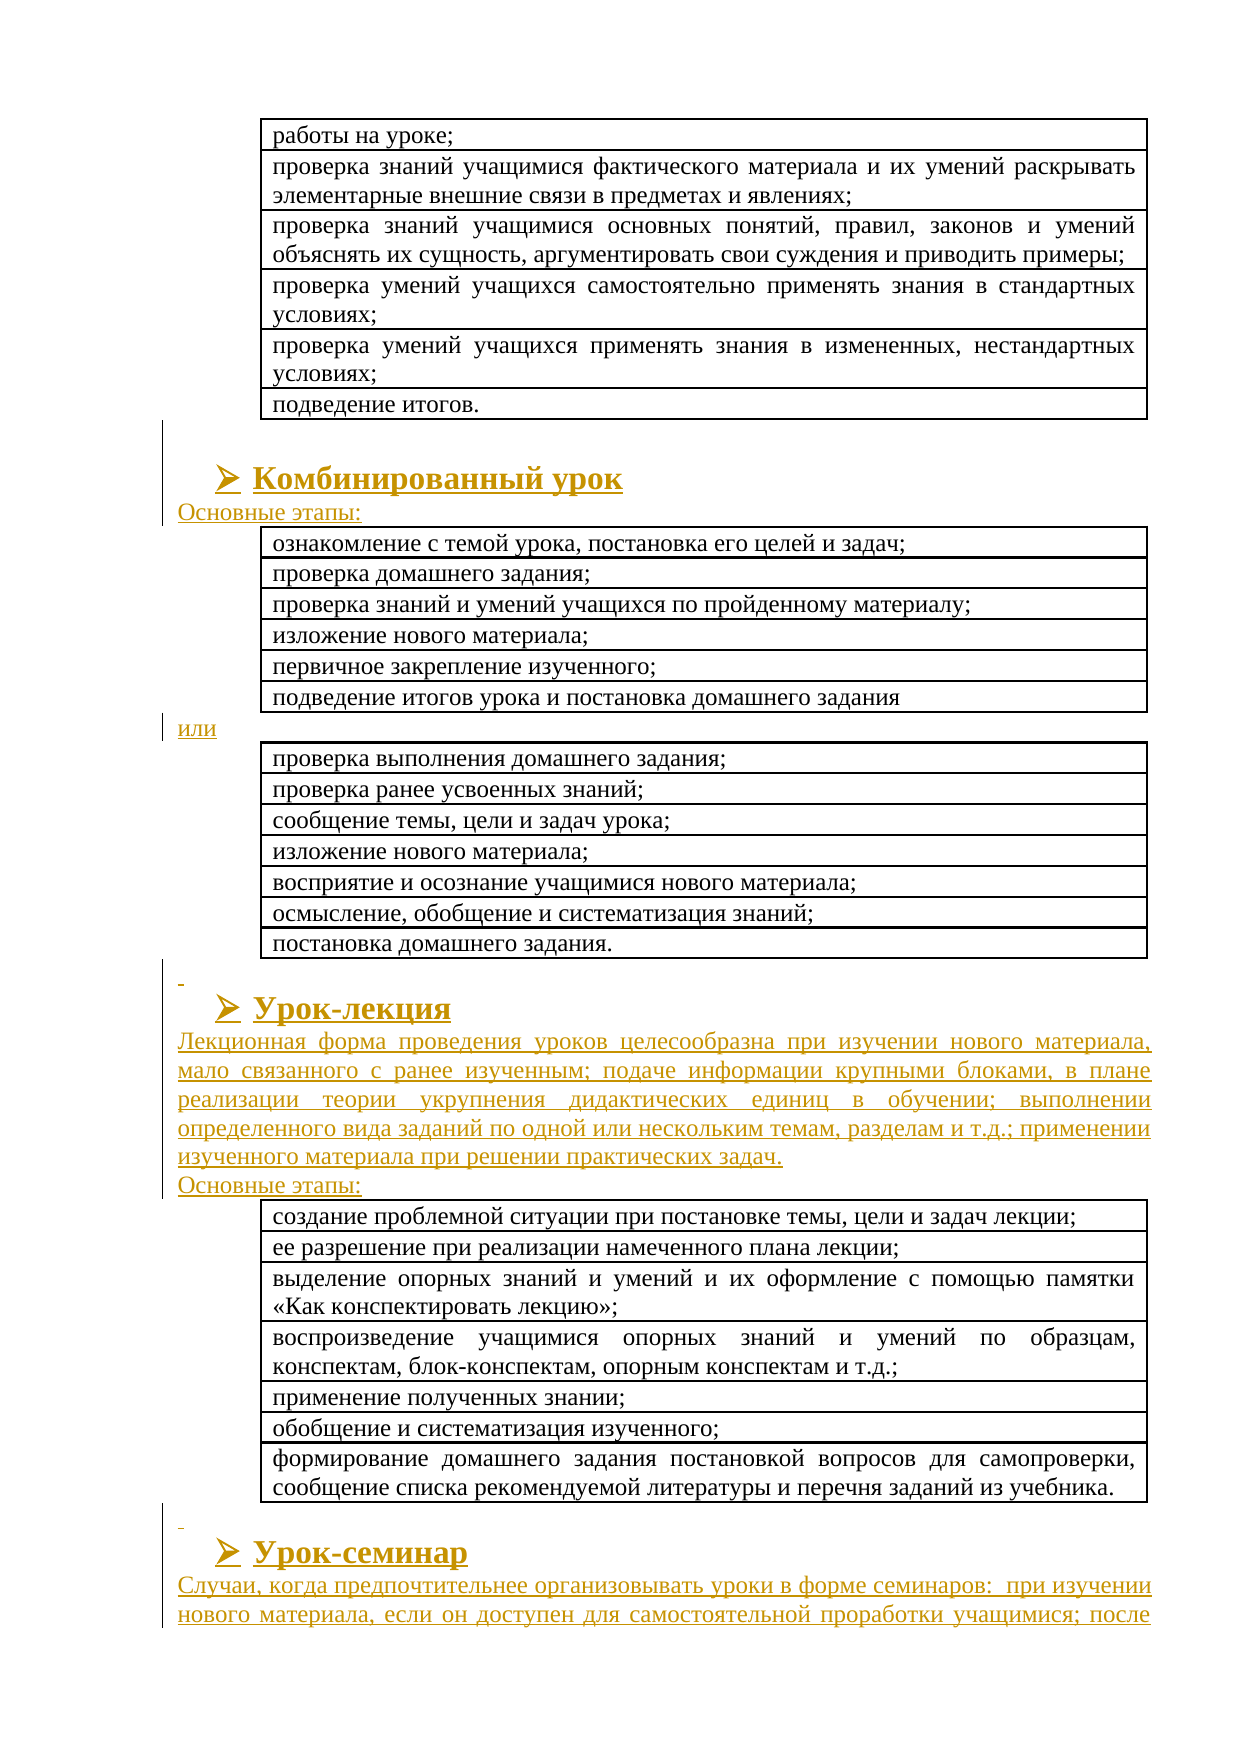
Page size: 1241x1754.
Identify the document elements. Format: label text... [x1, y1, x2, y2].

table_cell осмысление, обобщение и систематизация знаний; [262, 898, 1146, 926]
table_cell формирование домашнего задания постановкой вопросов для самопроверки, сообщение списка рекомендуемой литературы и перечня заданий из учебника. [262, 1444, 1146, 1501]
table_cell проверка знаний учащимися фактического материала и их умений раскрывать элементарные внешние связи в предметах и явлениях; [262, 151, 1146, 208]
table_cell подведение итогов урока и постановка домашнего задания [262, 682, 1146, 711]
table_header ознакомление с темой урока, постановка его целей и задач; [262, 528, 1146, 556]
table_cell первичное закрепление изученного; [262, 651, 1146, 680]
table_cell воспроизведение учащимися опорных знаний и умений по образцам, конспектам, блок-конспектам, опорным конспектам и т.д.; [262, 1322, 1146, 1380]
table_cell проверка знаний учащимися основных понятий, правил, законов и умений объяснять их сущность, аргументировать свои суждения и приводить примеры; [262, 211, 1146, 268]
table_cell ее разрешение при реализации намеченного плана лекции; [262, 1232, 1146, 1261]
table_header проверка выполнения домашнего задания; [262, 744, 1146, 772]
table_cell постановка домашнего задания. [262, 929, 1146, 957]
table_header создание проблемной ситуации при постановке темы, цели и задач лекции; [262, 1201, 1146, 1230]
table_cell проверка умений учащихся применять знания в измененных, нестандартных условиях; [262, 330, 1146, 387]
table_cell применение полученных знании; [262, 1382, 1146, 1411]
table_cell обобщение и систематизация изученного; [262, 1413, 1146, 1441]
table_cell проверка домашнего задания; [262, 559, 1146, 587]
table_cell сообщение темы, цели и задач урока; [262, 805, 1146, 834]
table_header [262, 120, 1146, 149]
table_cell изложение нового материала; [262, 620, 1146, 649]
table_cell проверка умений учащихся самостоятельно применять знания в стандартных условиях; [262, 270, 1146, 328]
table_cell восприятие и осознание учащимися нового материала; [262, 867, 1146, 896]
table_cell изложение нового материала; [262, 836, 1146, 865]
table_cell проверка ранее усвоенных знаний; [262, 774, 1146, 803]
table_cell проверка знаний и умений учащихся по пройденному материалу; [262, 589, 1146, 618]
table_cell подведение итогов. [262, 389, 1146, 418]
table_cell выделение опорных знаний и умений и их оформление с помощью памятки «Как конспектировать лекцию»; [262, 1263, 1146, 1320]
